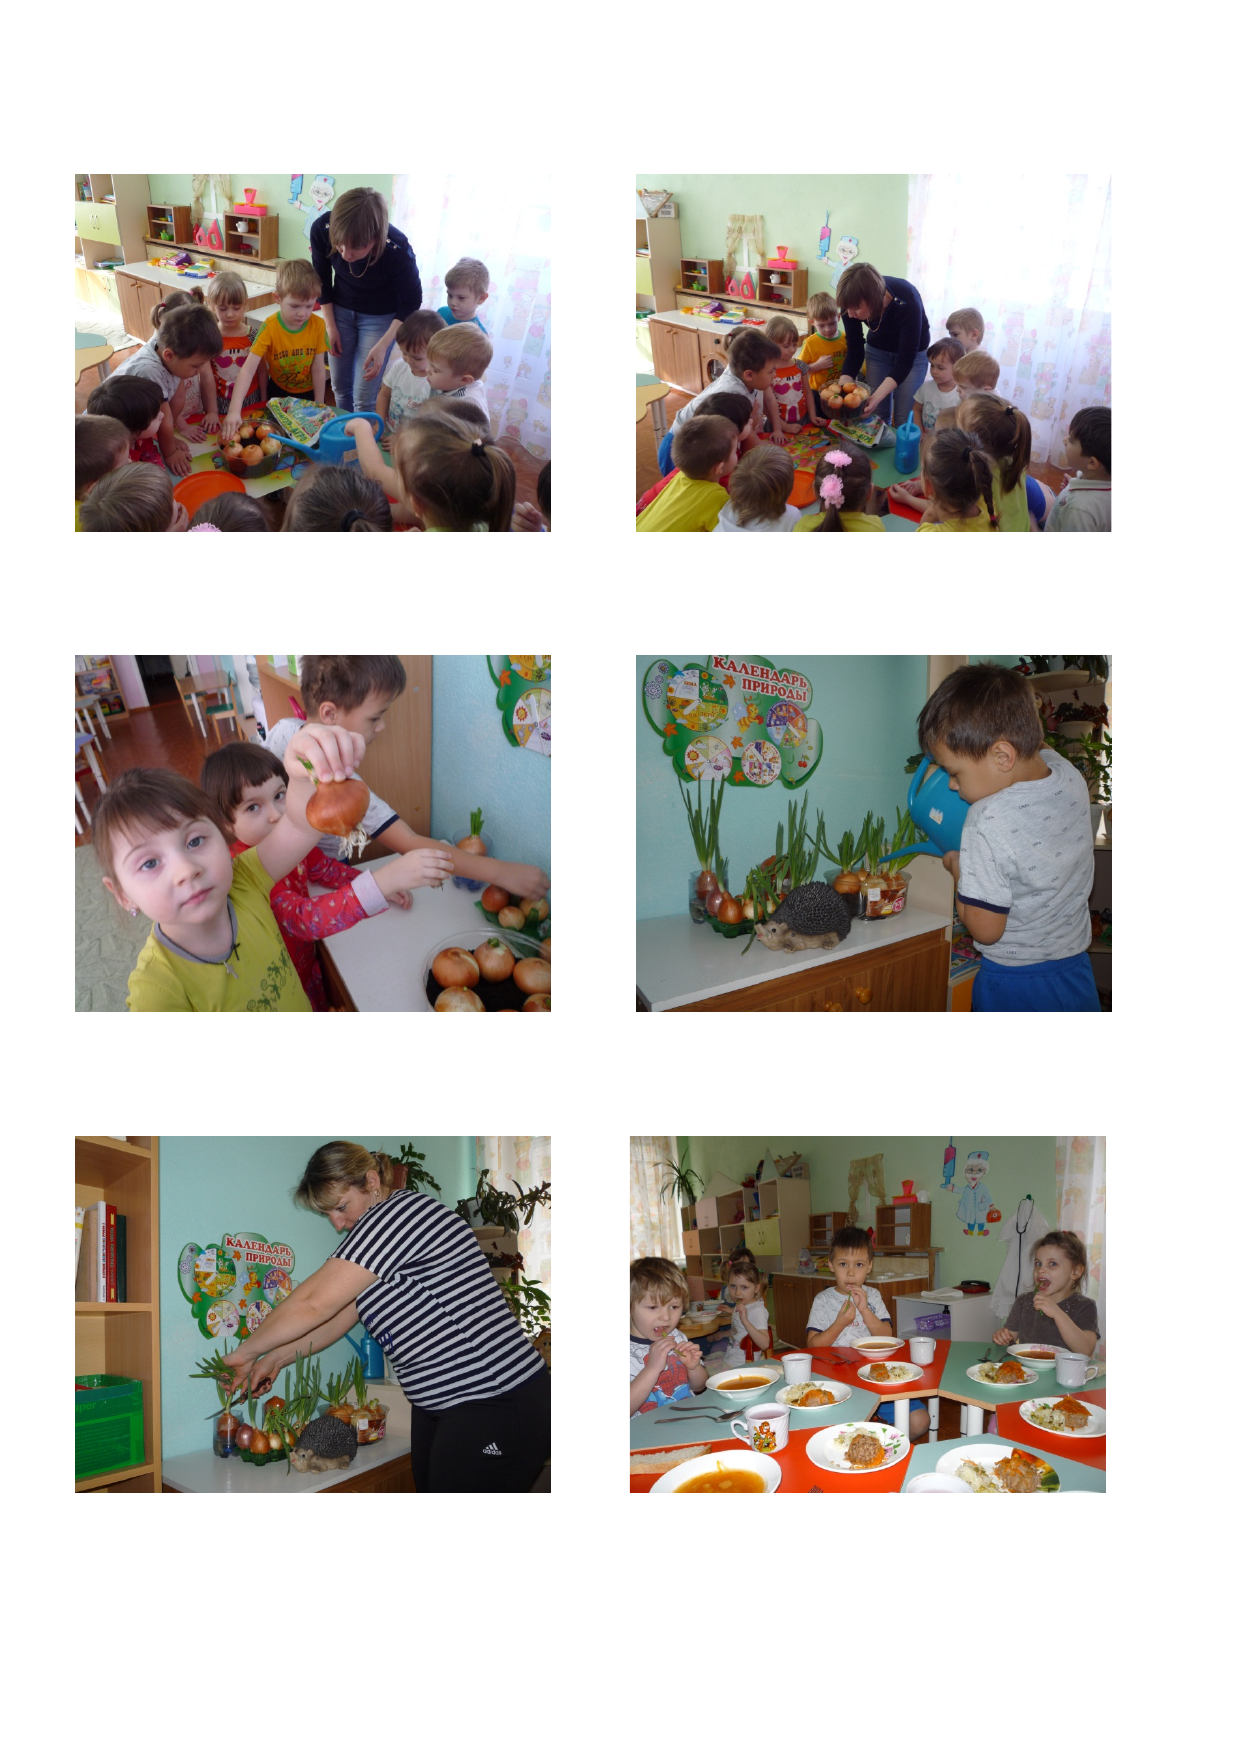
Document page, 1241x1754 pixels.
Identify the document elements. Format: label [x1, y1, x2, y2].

picture [629, 1136, 1106, 1493]
picture [75, 174, 551, 532]
picture [636, 174, 1112, 532]
picture [75, 1136, 551, 1493]
picture [636, 655, 1112, 1012]
picture [75, 655, 551, 1012]
